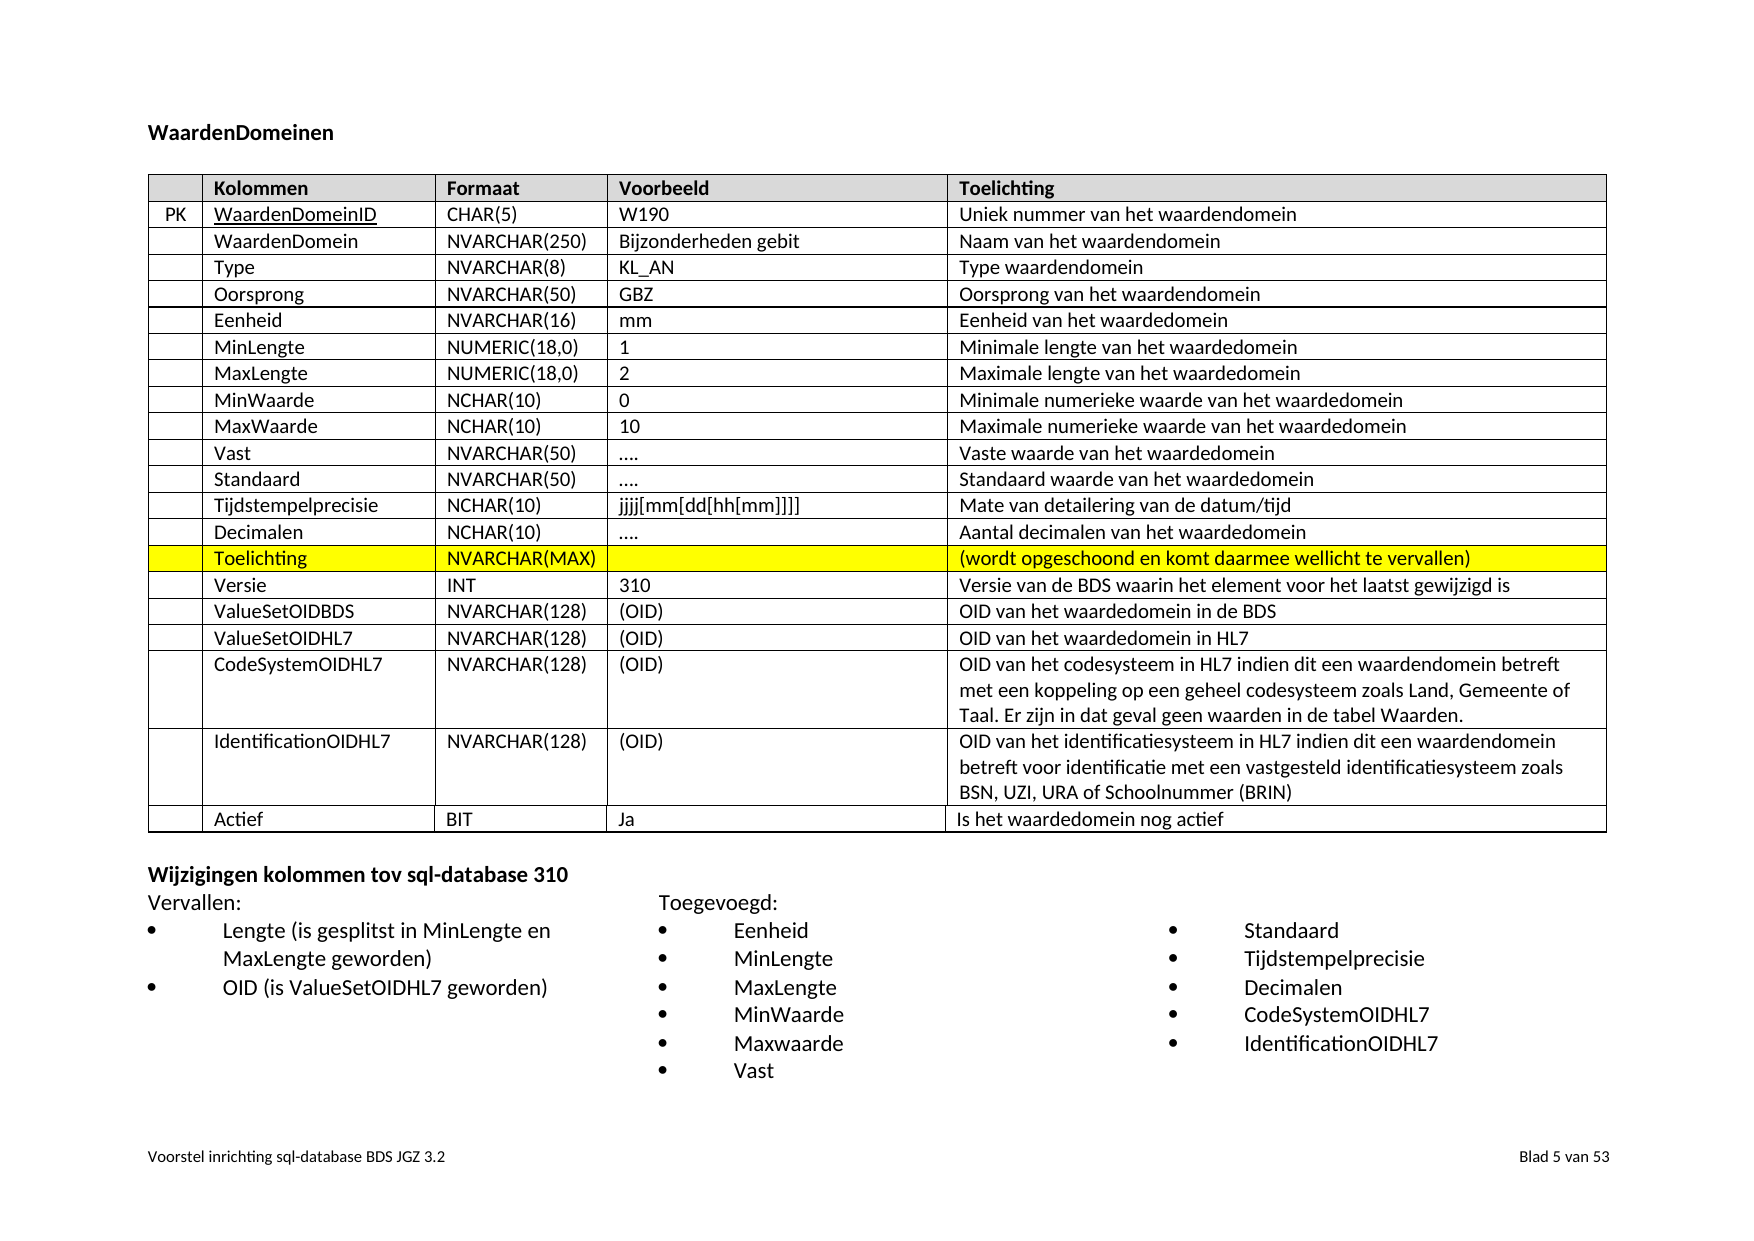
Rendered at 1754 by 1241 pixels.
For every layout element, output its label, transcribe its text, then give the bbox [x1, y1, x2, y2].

table_cell NCHAR(10) [436, 413, 607, 439]
table_cell Type waardendomein [948, 255, 1606, 280]
table_cell [149, 651, 202, 728]
table_cell 1 [608, 334, 947, 359]
table_cell Versie [203, 572, 435, 597]
table_cell NVARCHAR(128) [436, 651, 607, 728]
table_cell Type [203, 255, 435, 280]
table_cell NCHAR(10) [436, 519, 607, 544]
table_cell …. [608, 440, 947, 465]
table_cell Aantal decimalen van het waardedomein [948, 519, 1606, 544]
table_header Toelichting [948, 175, 1606, 201]
table_cell Tijdstempelprecisie [203, 493, 435, 518]
table_cell 310 [608, 572, 947, 597]
table_cell KL_AN [608, 255, 947, 280]
table_cell NVARCHAR(50) [436, 466, 607, 492]
table_cell (wordt opgeschoond en komt daarmee wellicht te vervallen) [948, 546, 1606, 571]
table_cell Eenheid [203, 308, 435, 333]
table_cell mm [608, 308, 947, 333]
table_header [149, 175, 202, 201]
table_cell [149, 360, 202, 386]
list Decimalen [1169, 973, 1606, 1001]
table_cell [149, 466, 202, 492]
list CodeSystemOIDHL7 [1169, 1001, 1606, 1029]
list IdentificationOIDHL7 [1169, 1029, 1606, 1057]
table_cell …. [608, 466, 947, 492]
text Wijzigingen kolommen tov sql-database 310 [148, 861, 1606, 888]
table_cell NVARCHAR(128) [436, 599, 607, 624]
text Vervallen: [148, 888, 585, 917]
table_cell Vast [203, 440, 435, 465]
table_cell Vaste waarde van het waardedomein [948, 440, 1606, 465]
table_header Voorbeeld [608, 175, 947, 201]
table_cell Oorsprong van het waardendomein [948, 281, 1606, 306]
table_cell ValueSetOIDHL7 [203, 625, 435, 650]
text Toegevoegd: [658, 888, 1095, 917]
table_cell …. [608, 519, 947, 544]
table_cell W190 [608, 202, 947, 227]
table_cell OID van het waardedomein in de BDS [948, 599, 1606, 624]
table_cell Uniek nummer van het waardendomein [948, 202, 1606, 227]
table_cell ValueSetOIDBDS [203, 599, 435, 624]
table_cell NVARCHAR(50) [436, 281, 607, 306]
table_cell [608, 546, 947, 571]
table_cell Minimale lengte van het waardedomein [948, 334, 1606, 359]
text WaardenDomeinen [148, 118, 1606, 146]
table_cell Actief [203, 806, 434, 831]
table_cell WaardenDomein [203, 228, 435, 253]
table_cell [149, 493, 202, 518]
list Tijdstempelprecisie [1169, 944, 1606, 973]
table_cell NCHAR(10) [436, 387, 607, 412]
table_cell MinLengte [203, 334, 435, 359]
table_cell Maximale lengte van het waardedomein [948, 360, 1606, 386]
table_cell [149, 806, 202, 831]
table_cell Is het waardedomein nog actief [946, 806, 1606, 831]
table_cell OID van het identificatiesysteem in HL7 indien dit een waardendomein betreft voor identificatie met een vastgesteld identificatiesysteem zoals BSN, UZI, URA of Schoolnummer (BRIN) [948, 729, 1606, 805]
table_cell NVARCHAR(MAX) [436, 546, 607, 571]
table_cell NVARCHAR(250) [436, 228, 607, 253]
table_cell Minimale numerieke waarde van het waardedomein [948, 387, 1606, 412]
table_cell NVARCHAR(8) [436, 255, 607, 280]
table_cell NVARCHAR(128) [436, 729, 607, 805]
table_cell Standaard waarde van het waardedomein [948, 466, 1606, 492]
table_cell Mate van detailering van de datum/tijd [948, 493, 1606, 518]
table_cell NUMERIC(18,0) [436, 360, 607, 386]
table_cell [149, 334, 202, 359]
table_header Formaat [436, 175, 607, 201]
table_cell (OID) [608, 625, 947, 650]
table_cell jjjj[mm[dd[hh[mm]]]] [608, 493, 947, 518]
list Vast [658, 1057, 1095, 1085]
table_cell (OID) [608, 599, 947, 624]
table_header Kolommen [203, 175, 435, 201]
table_cell [149, 308, 202, 333]
list Standaard [1169, 917, 1606, 944]
table_cell 2 [608, 360, 947, 386]
table_cell CodeSystemOIDHL7 [203, 651, 435, 728]
list Eenheid [658, 917, 1095, 944]
list Lengte (is gesplitst in MinLengte en MaxLengte geworden) [148, 917, 585, 973]
table_cell MinWaarde [203, 387, 435, 412]
table_cell Naam van het waardendomein [948, 228, 1606, 253]
table_cell Ja [607, 806, 945, 831]
table_cell PK [149, 202, 202, 227]
table_cell 0 [608, 387, 947, 412]
table_cell [149, 387, 202, 412]
table_cell MaxWaarde [203, 413, 435, 439]
table_cell [149, 255, 202, 280]
table_cell [149, 572, 202, 597]
table_cell [149, 413, 202, 439]
list MaxLengte [658, 973, 1095, 1001]
table_cell OID van het waardedomein in HL7 [948, 625, 1606, 650]
table_cell INT [436, 572, 607, 597]
table_cell Bijzonderheden gebit [608, 228, 947, 253]
table_cell (OID) [608, 729, 947, 805]
list OID (is ValueSetOIDHL7 geworden) [148, 973, 585, 1001]
table_cell NVARCHAR(50) [436, 440, 607, 465]
table_cell Eenheid van het waardedomein [948, 308, 1606, 333]
table_cell MaxLengte [203, 360, 435, 386]
table_cell [149, 546, 202, 571]
table_cell GBZ [608, 281, 947, 306]
table_cell [149, 519, 202, 544]
table_cell [149, 228, 202, 253]
table_cell NUMERIC(18,0) [436, 334, 607, 359]
table_cell [149, 440, 202, 465]
table_cell [149, 599, 202, 624]
table_cell WaardenDomeinID [203, 202, 435, 227]
table_cell [149, 281, 202, 306]
table_cell Maximale numerieke waarde van het waardedomein [948, 413, 1606, 439]
table_cell IdentificationOIDHL7 [203, 729, 435, 805]
table_cell [149, 625, 202, 650]
list Maxwaarde [658, 1029, 1095, 1057]
list MinWaarde [658, 1001, 1095, 1029]
table_cell CHAR(5) [436, 202, 607, 227]
table_cell NVARCHAR(16) [436, 308, 607, 333]
table_cell [149, 729, 202, 805]
table_cell NVARCHAR(128) [436, 625, 607, 650]
table_cell (OID) [608, 651, 947, 728]
table_cell OID van het codesysteem in HL7 indien dit een waardendomein betreft met een koppeling op een geheel codesysteem zoals Land, Gemeente of Taal. Er zijn in dat geval geen waarden in de tabel Waarden. [948, 651, 1606, 728]
table_cell Oorsprong [203, 281, 435, 306]
list MinLengte [658, 944, 1095, 973]
table_cell Standaard [203, 466, 435, 492]
table_cell BIT [435, 806, 606, 831]
table_cell Versie van de BDS waarin het element voor het laatst gewijzigd is [948, 572, 1606, 597]
table_cell 10 [608, 413, 947, 439]
table_cell Toelichting [203, 546, 435, 571]
table_cell Decimalen [203, 519, 435, 544]
table_cell NCHAR(10) [436, 493, 607, 518]
